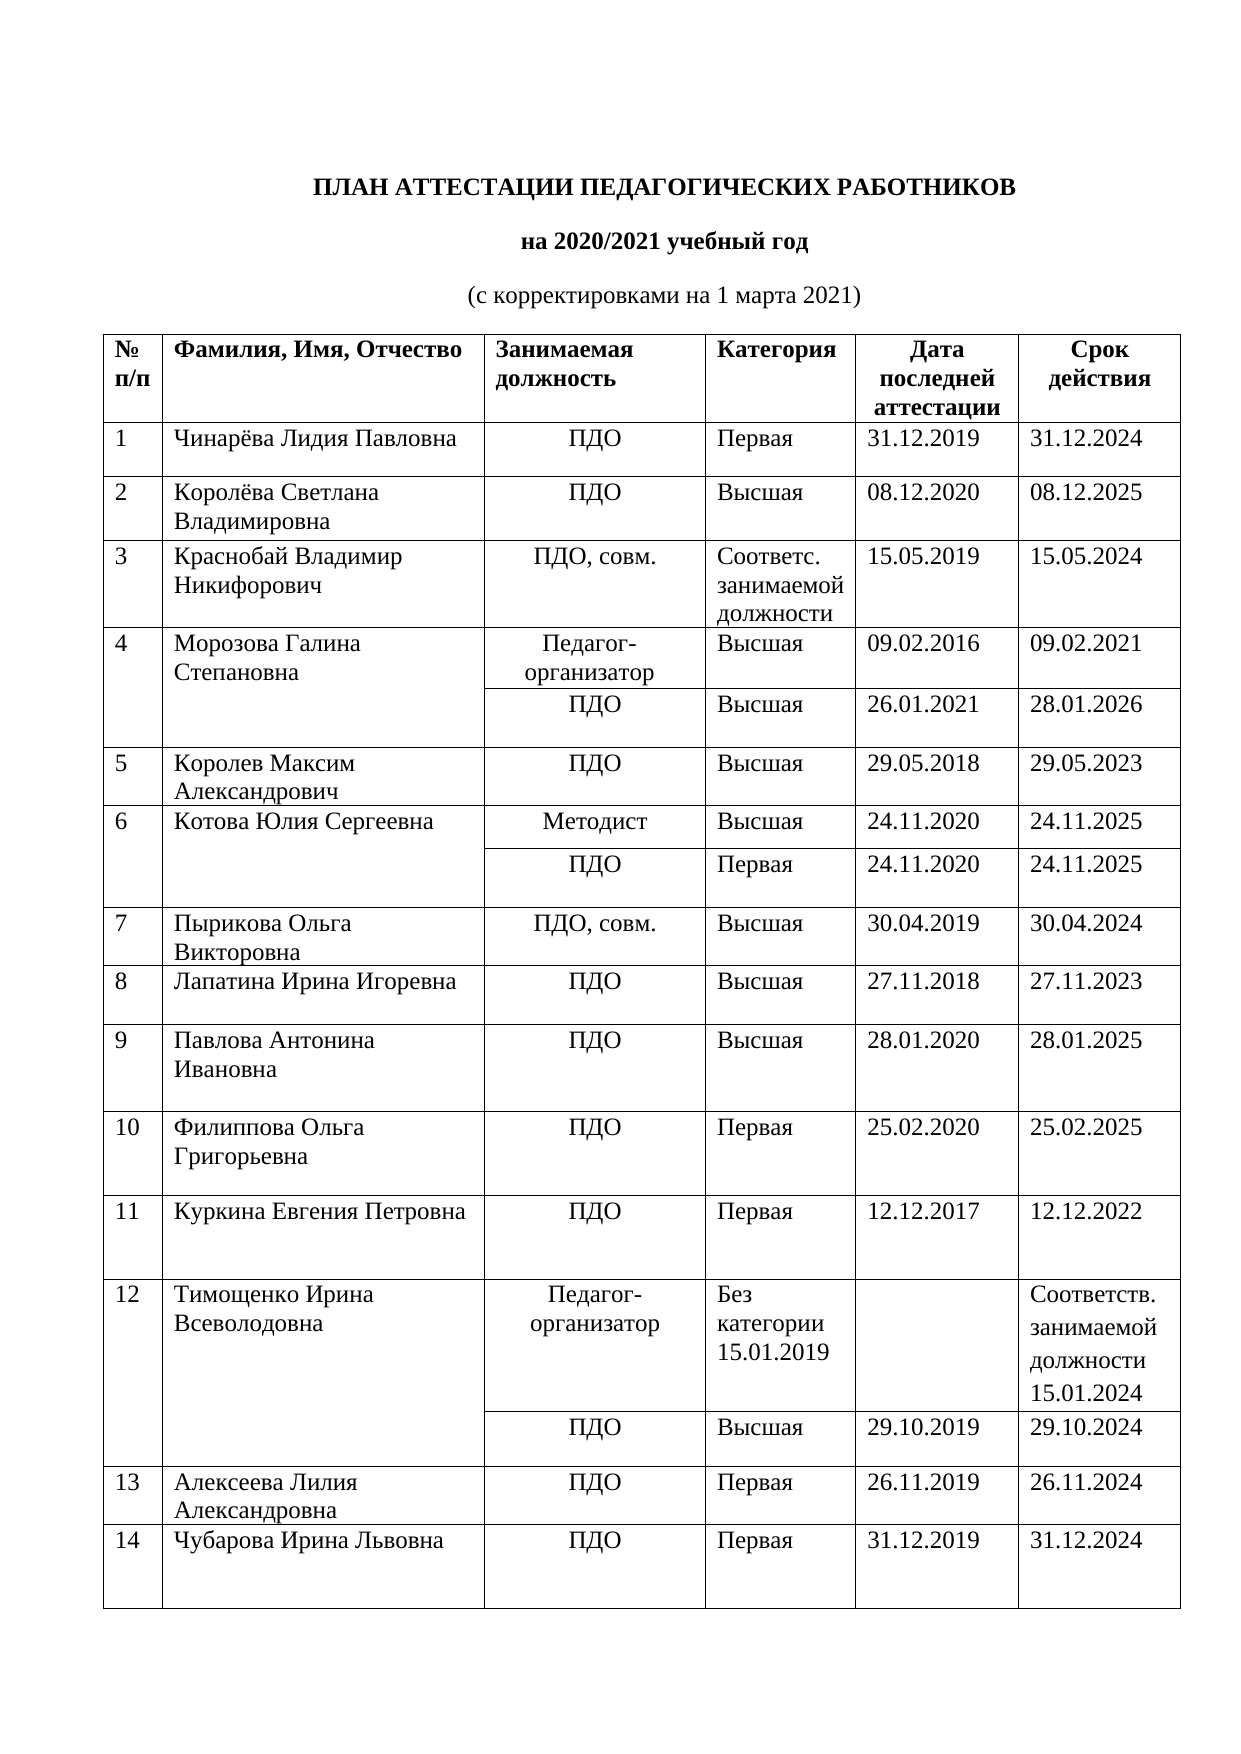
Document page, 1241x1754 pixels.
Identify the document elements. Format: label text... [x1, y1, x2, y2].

table_cell 30.04.2019 [856, 908, 1018, 965]
table_cell 6 [104, 806, 162, 907]
table_cell ПДО [485, 849, 705, 907]
table_cell 29.05.2023 [1019, 748, 1180, 805]
table_cell ПДО [485, 1467, 705, 1524]
table_cell 11 [104, 1196, 162, 1278]
table_cell ПДО [485, 748, 705, 805]
table_cell Краснобай Владимир Никифорович [163, 541, 484, 627]
table_cell 08.12.2025 [1019, 477, 1180, 540]
table_cell ПДО [485, 966, 705, 1024]
table_cell 26.11.2019 [856, 1467, 1018, 1524]
table_cell 29.10.2024 [1019, 1412, 1180, 1466]
table_cell Чубарова Ирина Львовна [163, 1525, 484, 1608]
table_cell 25.02.2020 [856, 1112, 1018, 1195]
table_cell Высшая [706, 628, 855, 688]
table_cell ПДО [485, 423, 705, 476]
table_cell 9 [104, 1025, 162, 1111]
table_cell 31.12.2019 [856, 1525, 1018, 1608]
table_cell Котова Юлия Сергеевна [163, 806, 484, 907]
table_cell 31.12.2019 [856, 423, 1018, 476]
table_cell Королёва Светлана Владимировна [163, 477, 484, 540]
text ПЛАН АТТЕСТАЦИИ ПЕДАГОГИЧЕСКИХ РАБОТНИКОВ [177, 172, 1152, 201]
table_cell 31.12.2024 [1019, 1525, 1180, 1608]
table_cell 30.04.2024 [1019, 908, 1180, 965]
table_cell Первая [706, 1196, 855, 1278]
table_cell 13 [104, 1467, 162, 1524]
table_cell 15.05.2019 [856, 541, 1018, 627]
table_cell 29.10.2019 [856, 1412, 1018, 1466]
table_cell 15.05.2024 [1019, 541, 1180, 627]
table_cell 24.11.2020 [856, 806, 1018, 848]
table_cell Лапатина Ирина Игоревна [163, 966, 484, 1024]
table_cell Высшая [706, 1025, 855, 1111]
text (с корректировками на 1 марта 2021) [177, 280, 1152, 308]
table_cell 3 [104, 541, 162, 627]
table_cell 26.11.2024 [1019, 1467, 1180, 1524]
table_cell 12.12.2017 [856, 1196, 1018, 1278]
table_cell ПДО [485, 1525, 705, 1608]
table_cell Методист [485, 806, 705, 848]
table_cell Первая [706, 423, 855, 476]
table_cell Тимощенко Ирина Всеволодовна [163, 1280, 484, 1466]
table_cell ПДО, совм. [485, 908, 705, 965]
table_cell Педагог-организатор [485, 628, 705, 688]
table_cell 12.12.2022 [1019, 1196, 1180, 1278]
table_cell Высшая [706, 689, 855, 747]
table_cell Высшая [706, 806, 855, 848]
table_cell 08.12.2020 [856, 477, 1018, 540]
text на 2020/2021 учебный год [177, 226, 1152, 254]
table_header Фамилия, Имя, Отчество [163, 335, 484, 422]
table_cell 28.01.2025 [1019, 1025, 1180, 1111]
table_cell 2 [104, 477, 162, 540]
table_cell 28.01.2026 [1019, 689, 1180, 747]
table_cell 14 [104, 1525, 162, 1608]
table_cell Пырикова Ольга Викторовна [163, 908, 484, 965]
table_cell Высшая [706, 908, 855, 965]
table_cell Соответств. занимаемой должности 15.01.2024 [1019, 1280, 1180, 1411]
table_cell Первая [706, 1467, 855, 1524]
table_cell 09.02.2021 [1019, 628, 1180, 688]
table_cell Королев Максим Александрович [163, 748, 484, 805]
table_cell 7 [104, 908, 162, 965]
table_header Срок действия [1019, 335, 1180, 422]
table_cell Педагог-организатор [485, 1280, 705, 1411]
table_cell ПДО [485, 689, 705, 747]
table_cell 25.02.2025 [1019, 1112, 1180, 1195]
table_cell 5 [104, 748, 162, 805]
table_cell ПДО [485, 1112, 705, 1195]
table_cell 27.11.2023 [1019, 966, 1180, 1024]
table_cell 31.12.2024 [1019, 423, 1180, 476]
table_header Дата последней аттестации [856, 335, 1018, 422]
table_cell Высшая [706, 477, 855, 540]
table_cell 24.11.2025 [1019, 849, 1180, 907]
table_header Категория [706, 335, 855, 422]
table_cell Куркина Евгения Петровна [163, 1196, 484, 1278]
table_cell Первая [706, 1525, 855, 1608]
table_cell 8 [104, 966, 162, 1024]
table_cell ПДО [485, 1196, 705, 1278]
table_header № п/п [104, 335, 162, 422]
table_cell 24.11.2025 [1019, 806, 1180, 848]
table_cell Соответс. занимаемой должности [706, 541, 855, 627]
table_cell [856, 1280, 1018, 1411]
table_cell Высшая [706, 966, 855, 1024]
table_cell Морозова Галина Степановна [163, 628, 484, 747]
table_cell Алексеева Лилия Александровна [163, 1467, 484, 1524]
table_cell ПДО [485, 1025, 705, 1111]
table_cell ПДО, совм. [485, 541, 705, 627]
table_cell 09.02.2016 [856, 628, 1018, 688]
table_cell 1 [104, 423, 162, 476]
table_header Занимаемая должность [485, 335, 705, 422]
table_cell Первая [706, 1112, 855, 1195]
table_cell 10 [104, 1112, 162, 1195]
table_cell Чинарёва Лидия Павловна [163, 423, 484, 476]
table_cell Павлова Антонина Ивановна [163, 1025, 484, 1111]
table_cell 27.11.2018 [856, 966, 1018, 1024]
table_cell Филиппова Ольга Григорьевна [163, 1112, 484, 1195]
table_cell 28.01.2020 [856, 1025, 1018, 1111]
table_cell Высшая [706, 748, 855, 805]
table_cell ПДО [485, 1412, 705, 1466]
table_cell ПДО [485, 477, 705, 540]
table_cell Без категории 15.01.2019 [706, 1280, 855, 1411]
table_cell 4 [104, 628, 162, 747]
table_cell Высшая [706, 1412, 855, 1466]
table_cell 24.11.2020 [856, 849, 1018, 907]
table_cell 12 [104, 1280, 162, 1466]
table_cell Первая [706, 849, 855, 907]
table_cell 29.05.2018 [856, 748, 1018, 805]
table_cell 26.01.2021 [856, 689, 1018, 747]
